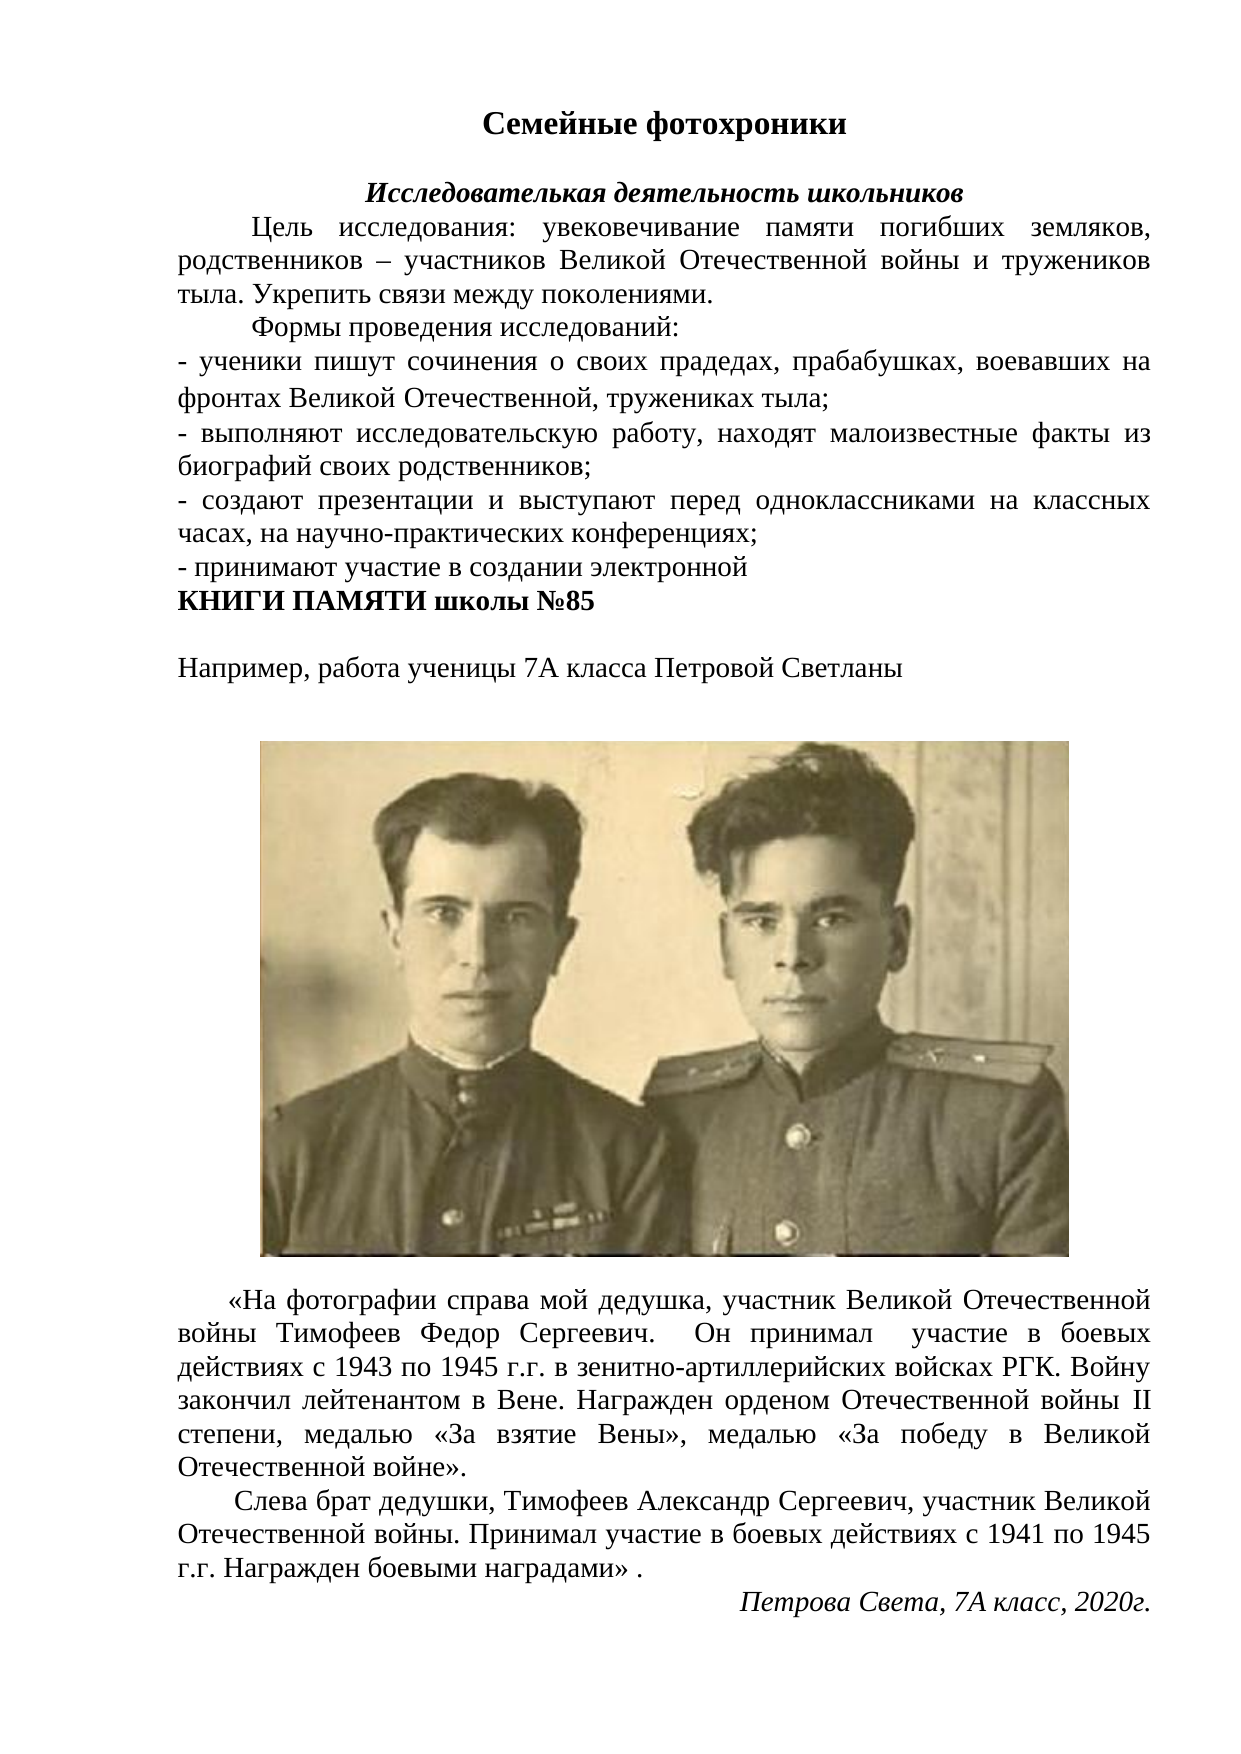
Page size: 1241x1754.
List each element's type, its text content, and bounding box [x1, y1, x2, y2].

text Формы проведения исследований: [177, 309, 1152, 343]
text - создают презентации и выступают перед одноклассниками на классных часах, на научно-практических конференциях; [177, 482, 1152, 549]
text - принимают участие в создании электронной [177, 549, 1152, 583]
text Исследователькая деятельность школьников [177, 175, 1152, 209]
picture [260, 741, 1069, 1257]
text - ученики пишут сочинения о своих прадедах, прабабушках, воевавших на фронтах Великой Отечественной, тружениках тыла; [177, 343, 1152, 415]
text Слева брат дедушки, Тимофеев Александр Сергеевич, участник Великой Отечественной войны. Принимал участие в боевых действиях с 1941 по 1945 г.г. Награжден боевыми наградами» . [177, 1483, 1152, 1584]
text Петрова Света, 7А класс, 2020г. [177, 1584, 1152, 1617]
text Например, работа ученицы 7А класса Петровой Светланы [177, 650, 1152, 683]
text КНИГИ ПАМЯТИ школы №85 [177, 583, 1152, 616]
text Семейные фотохроники [177, 103, 1152, 142]
text «На фотографии справа мой дедушка, участник Великой Отечественной войны Тимофеев Федор Сергеевич. Он принимал участие в боевых действиях с 1943 по 1945 г.г. в зенитно-артиллерийских войсках РГК. Войну закончил лейтенантом в Вене. Награжден орденом Отечественной войны II степени, медалью «За взятие Вены», медалью «За победу в Великой Отечественной войне». [177, 1282, 1152, 1483]
text - выполняют исследовательскую работу, находят малоизвестные факты из биографий своих родственников; [177, 415, 1152, 482]
text Цель исследования: увековечивание памяти погибших земляков, родственников – участников Великой Отечественной войны и тружеников тыла. Укрепить связи между поколениями. [177, 209, 1152, 309]
